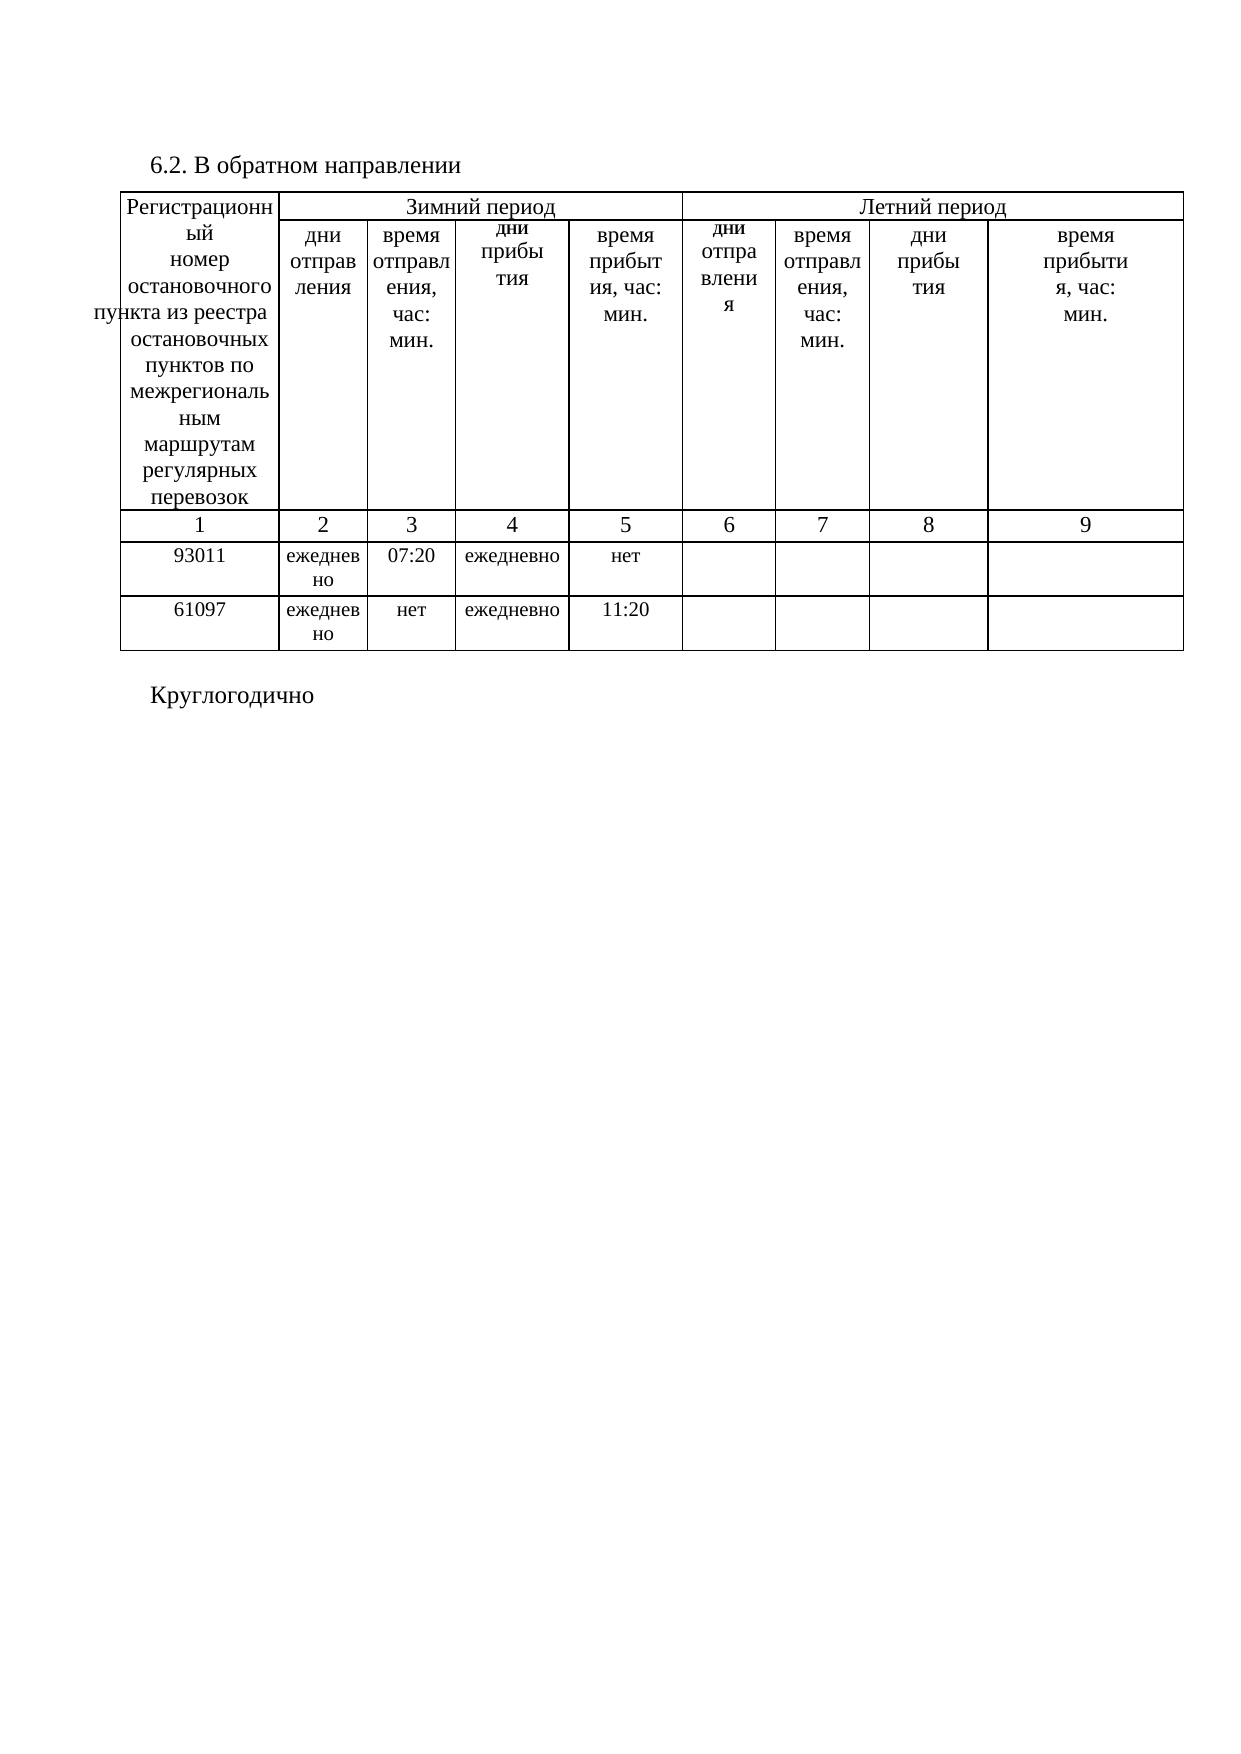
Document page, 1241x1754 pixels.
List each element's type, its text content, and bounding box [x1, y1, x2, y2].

table_cell ДНИ прибы тия [456, 221, 568, 509]
table_cell 8 [870, 511, 987, 541]
table_cell время отправл ения, час: мин. [776, 221, 869, 509]
table_cell 6 [683, 511, 775, 541]
table_cell [870, 597, 987, 650]
table_cell 9 [989, 511, 1183, 541]
table_cell [870, 543, 987, 595]
table_cell ежедневно [280, 543, 367, 595]
table_cell 5 [570, 511, 682, 541]
table_cell [989, 597, 1183, 650]
table_cell ежедневно [456, 597, 568, 650]
table_cell 1 [121, 511, 278, 541]
table_cell время прибыти я, час: мин. [989, 221, 1183, 509]
table_header Зимний период [280, 193, 682, 219]
table_cell ежедневно [280, 597, 367, 650]
table_cell 2 [280, 511, 367, 541]
table_cell [989, 543, 1183, 595]
table_cell 7 [776, 511, 869, 541]
text 6.2. В обратном направлении [150, 150, 1090, 179]
table_cell [683, 597, 775, 650]
table_header Летний период [683, 193, 1183, 219]
table_cell 61097 [121, 597, 278, 650]
table_cell ДНИ отпра влени я [683, 221, 775, 509]
table_cell нет [570, 543, 682, 595]
table_header Регистрационный номер остановочного пункта из реестра остановочных пунктов по межрегиональным маршрутам регулярных перевозок [121, 193, 278, 509]
table_cell дни прибы тия [870, 221, 987, 509]
table_cell [776, 597, 869, 650]
table_cell 93011 [121, 543, 278, 595]
table_cell ежедневно [456, 543, 568, 595]
text Круглогодично [150, 680, 1090, 709]
table_cell время отправл ения, час: мин. [368, 221, 455, 509]
table_cell 4 [456, 511, 568, 541]
table_cell дни отправ ления [280, 221, 367, 509]
table_cell время прибыт ия, час: мин. [570, 221, 682, 509]
table_cell [776, 543, 869, 595]
table_cell [683, 543, 775, 595]
table_cell 3 [368, 511, 455, 541]
table_cell 11:20 [570, 597, 682, 650]
table_cell нет [368, 597, 455, 650]
table_cell 07:20 [368, 543, 455, 595]
